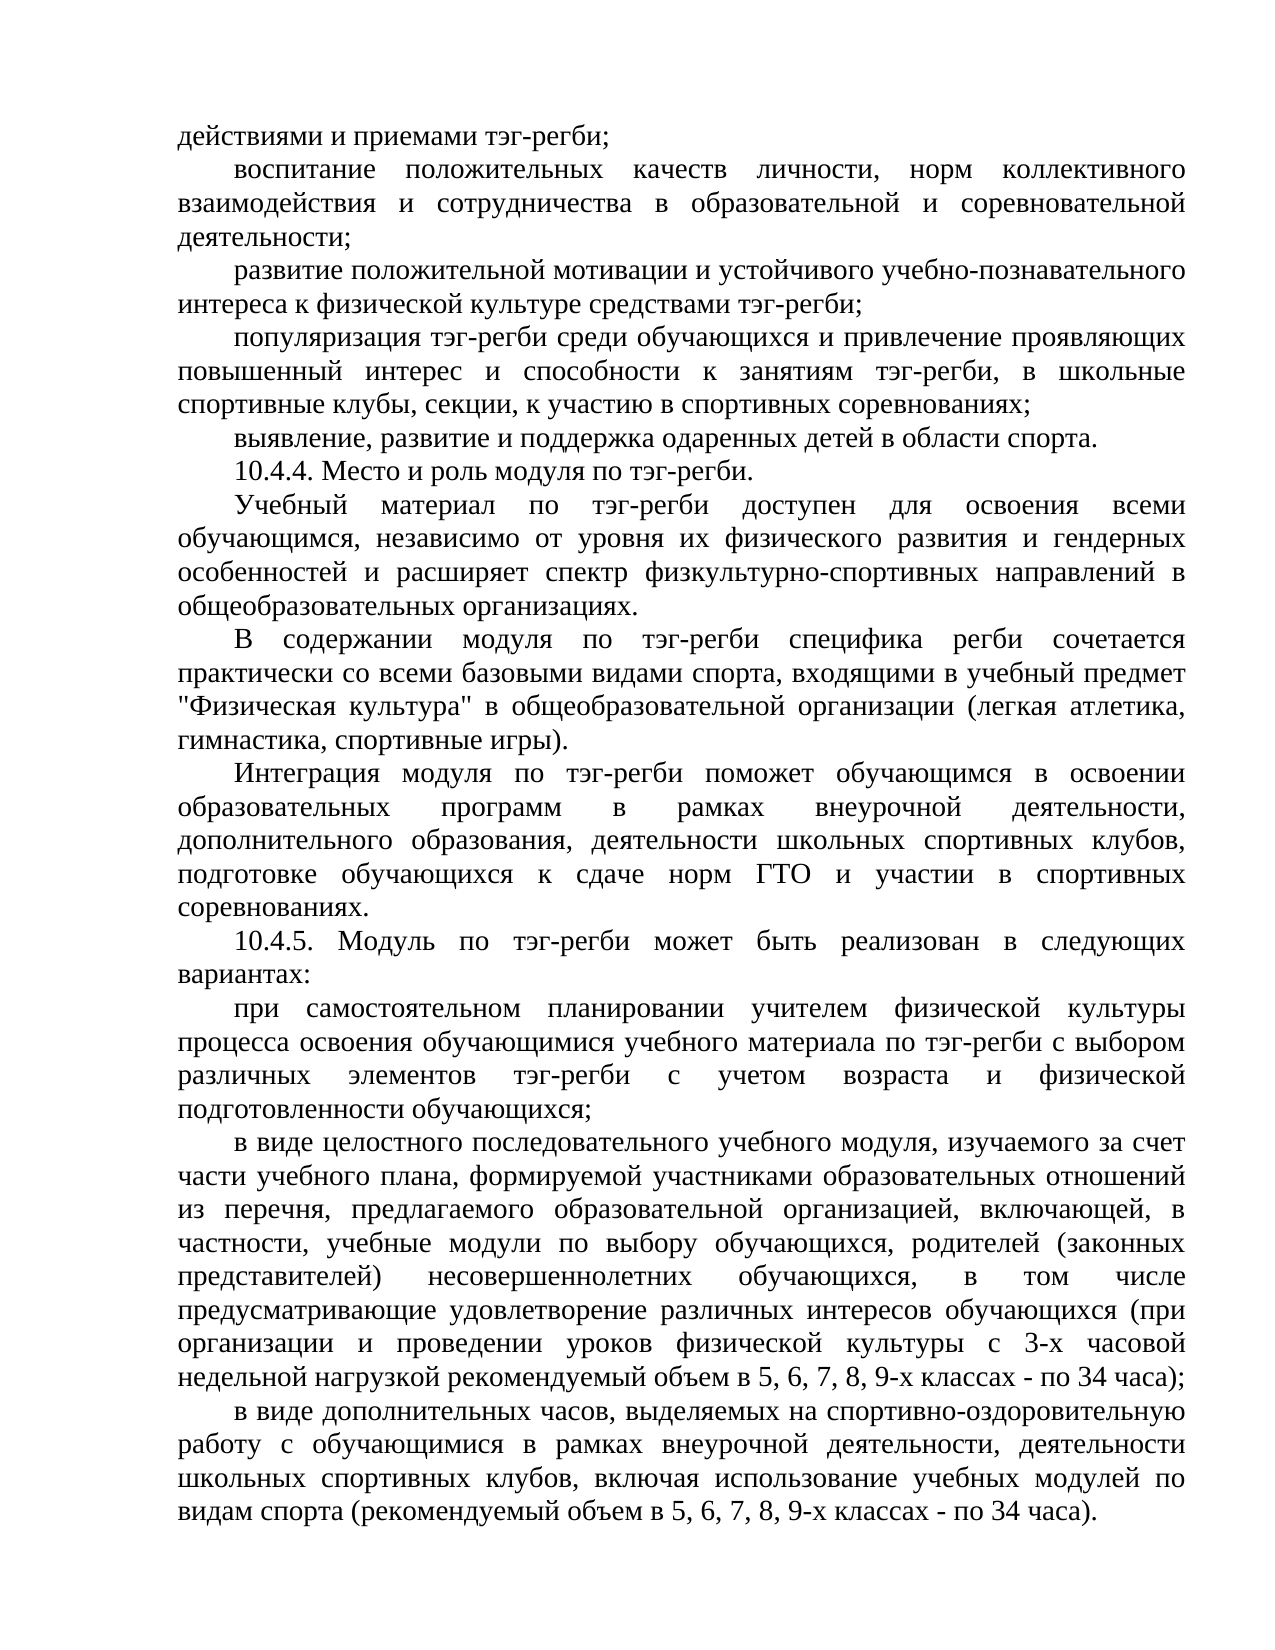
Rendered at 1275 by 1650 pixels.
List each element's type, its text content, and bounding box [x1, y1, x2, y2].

text выявление, развитие и поддержка одаренных детей в области спорта. [177, 420, 1186, 453]
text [177, 118, 1186, 152]
text при самостоятельном планировании учителем физической культуры процесса освоения обучающимися учебного материала по тэг-регби с выбором различных элементов тэг-регби с учетом возраста и физической подготовленности обучающихся; [177, 990, 1186, 1124]
text В содержании модуля по тэг-регби специфика регби сочетается практически со всеми базовыми видами спорта, входящими в учебный предмет "Физическая культура" в общеобразовательной организации (легкая атлетика, гимнастика, спортивные игры). [177, 621, 1186, 755]
text воспитание положительных качеств личности, норм коллективного взаимодействия и сотрудничества в образовательной и соревновательной деятельности; [177, 152, 1186, 252]
text в виде дополнительных часов, выделяемых на спортивно-оздоровительную работу с обучающимися в рамках внеурочной деятельности, деятельности школьных спортивных клубов, включая использование учебных модулей по видам спорта (рекомендуемый объем в 5, 6, 7, 8, 9-х классах - по 34 часа). [177, 1393, 1186, 1527]
text 10.4.4. Место и роль модуля по тэг-регби. [177, 453, 1186, 487]
text 10.4.5. Модуль по тэг-регби может быть реализован в следующих вариантах: [177, 923, 1186, 990]
text в виде целостного последовательного учебного модуля, изучаемого за счет части учебного плана, формируемой участниками образовательных отношений из перечня, предлагаемого образовательной организацией, включающей, в частности, учебные модули по выбору обучающихся, родителей (законных представителей) несовершеннолетних обучающихся, в том числе предусматривающие удовлетворение различных интересов обучающихся (при организации и проведении уроков физической культуры с 3-х часовой недельной нагрузкой рекомендуемый объем в 5, 6, 7, 8, 9-х классах - по 34 часа); [177, 1124, 1186, 1393]
text Интеграция модуля по тэг-регби поможет обучающимся в освоении образовательных программ в рамках внеурочной деятельности, дополнительного образования, деятельности школьных спортивных клубов, подготовке обучающихся к сдаче норм ГТО и участии в спортивных соревнованиях. [177, 755, 1186, 923]
text развитие положительной мотивации и устойчивого учебно-познавательного интереса к физической культуре средствами тэг-регби; [177, 252, 1186, 319]
text Учебный материал по тэг-регби доступен для освоения всеми обучающимся, независимо от уровня их физического развития и гендерных особенностей и расширяет спектр физкультурно-спортивных направлений в общеобразовательных организациях. [177, 487, 1186, 621]
text популяризация тэг-регби среди обучающихся и привлечение проявляющих повышенный интерес и способности к занятиям тэг-регби, в школьные спортивные клубы, секции, к участию в спортивных соревнованиях; [177, 319, 1186, 420]
